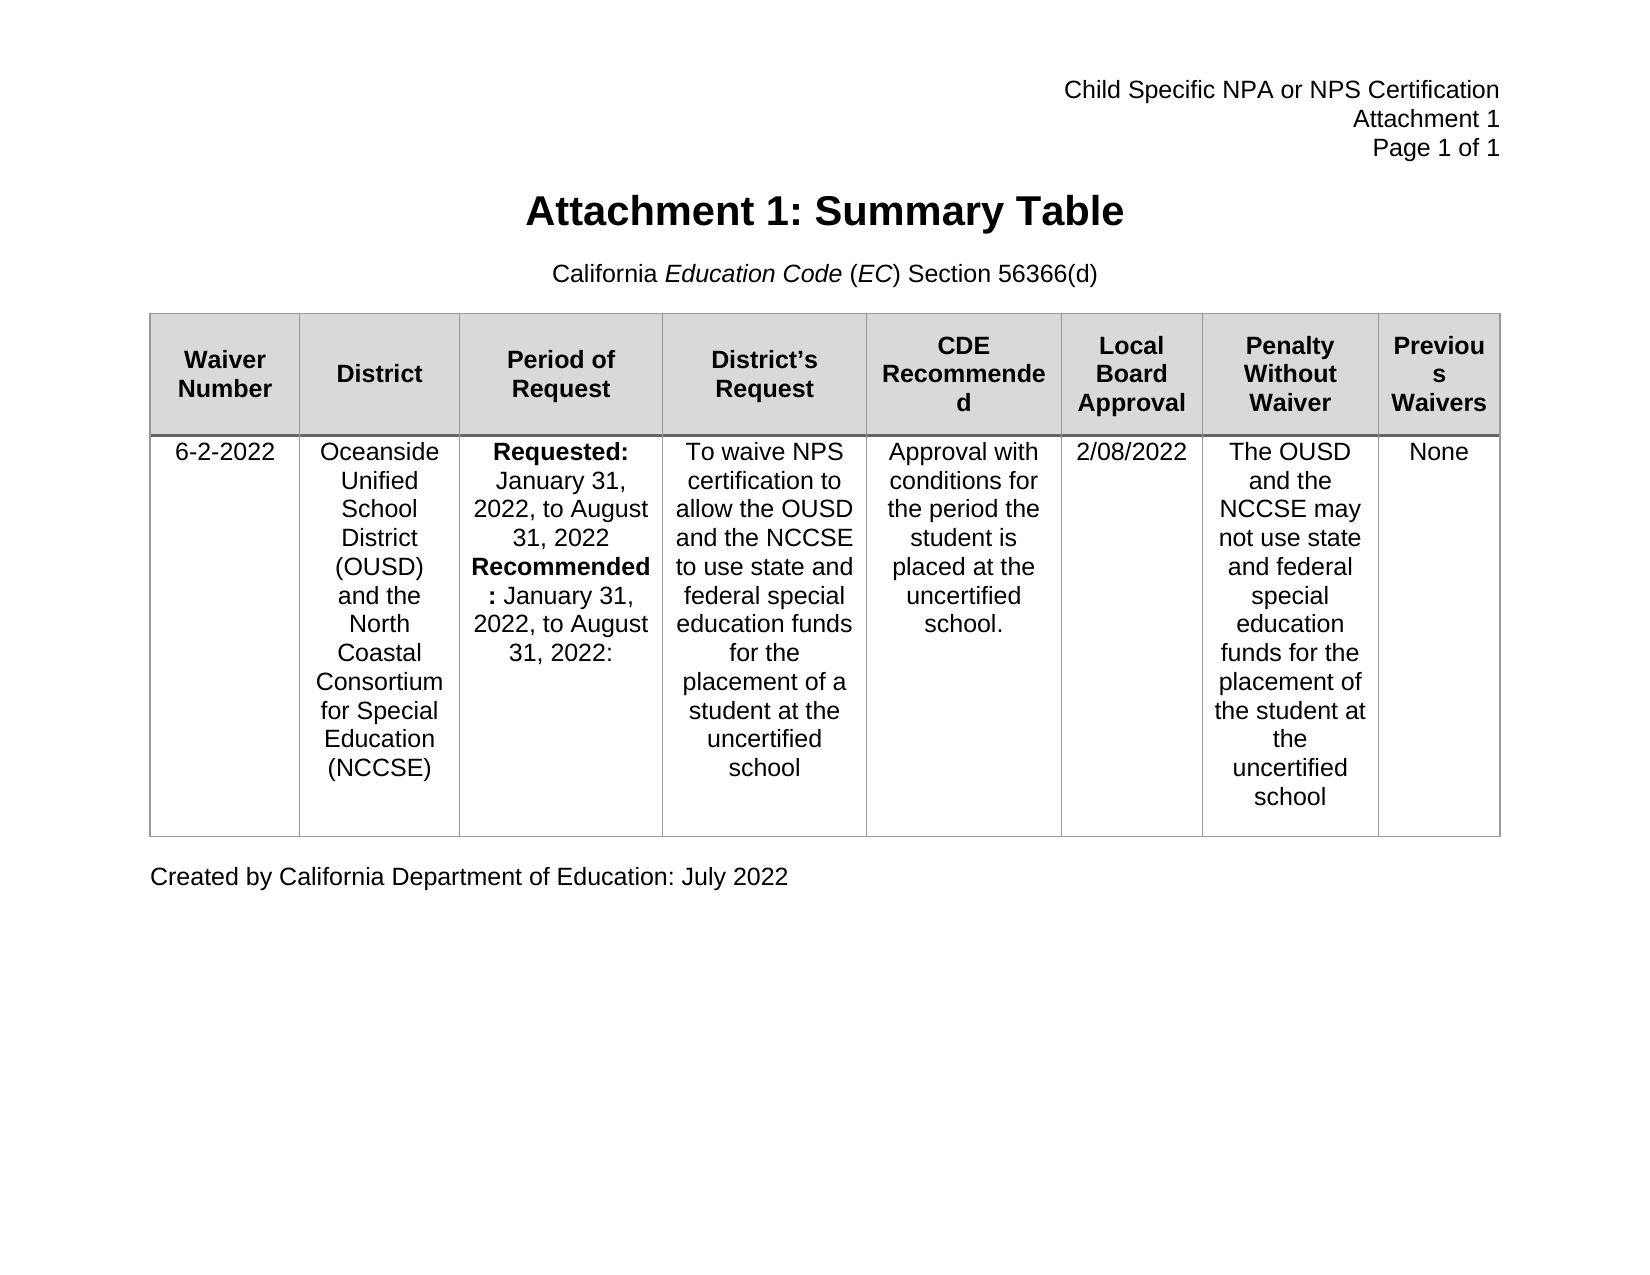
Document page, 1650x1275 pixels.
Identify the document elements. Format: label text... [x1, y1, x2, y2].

table_cell Requested: January 31, 2022, to August 31, 2022 Recommended: January 31, 2022, to August 31, 2022: [460, 437, 662, 836]
table_cell To waive NPS certification to allow the OUSD and the NCCSE to use state and federal special education funds for the placement of a student at the uncertified school [663, 437, 866, 836]
text Created by California Department of Education: July 2022 [150, 862, 1500, 890]
table_header District [300, 314, 459, 434]
table_header Previous Waivers [1379, 314, 1499, 434]
table_header District’s Request [663, 314, 866, 434]
table_cell None [1379, 437, 1499, 836]
table_header Local Board Approval [1062, 314, 1202, 434]
table_header Period of Request [460, 314, 662, 434]
table_header CDE Recommended [867, 314, 1061, 434]
table_cell The OUSD and the NCCSE may not use state and federal special education funds for the placement of the student at the uncertified school [1203, 437, 1378, 836]
subtitle Attachment 1: Summary Table [150, 186, 1500, 234]
table_cell 2/08/2022 [1062, 437, 1202, 836]
table_header Penalty Without Waiver [1203, 314, 1378, 434]
text California Education Code (EC) Section 56366(d) [150, 259, 1500, 288]
table_cell Oceanside Unified School District (OUSD) and the North Coastal Consortium for Special Education (NCCSE) [300, 437, 459, 836]
table_cell 6-2-2022 [151, 437, 299, 836]
table_cell Approval with conditions for the period the student is placed at the uncertified school. [867, 437, 1061, 836]
table_header Waiver Number [151, 314, 299, 434]
